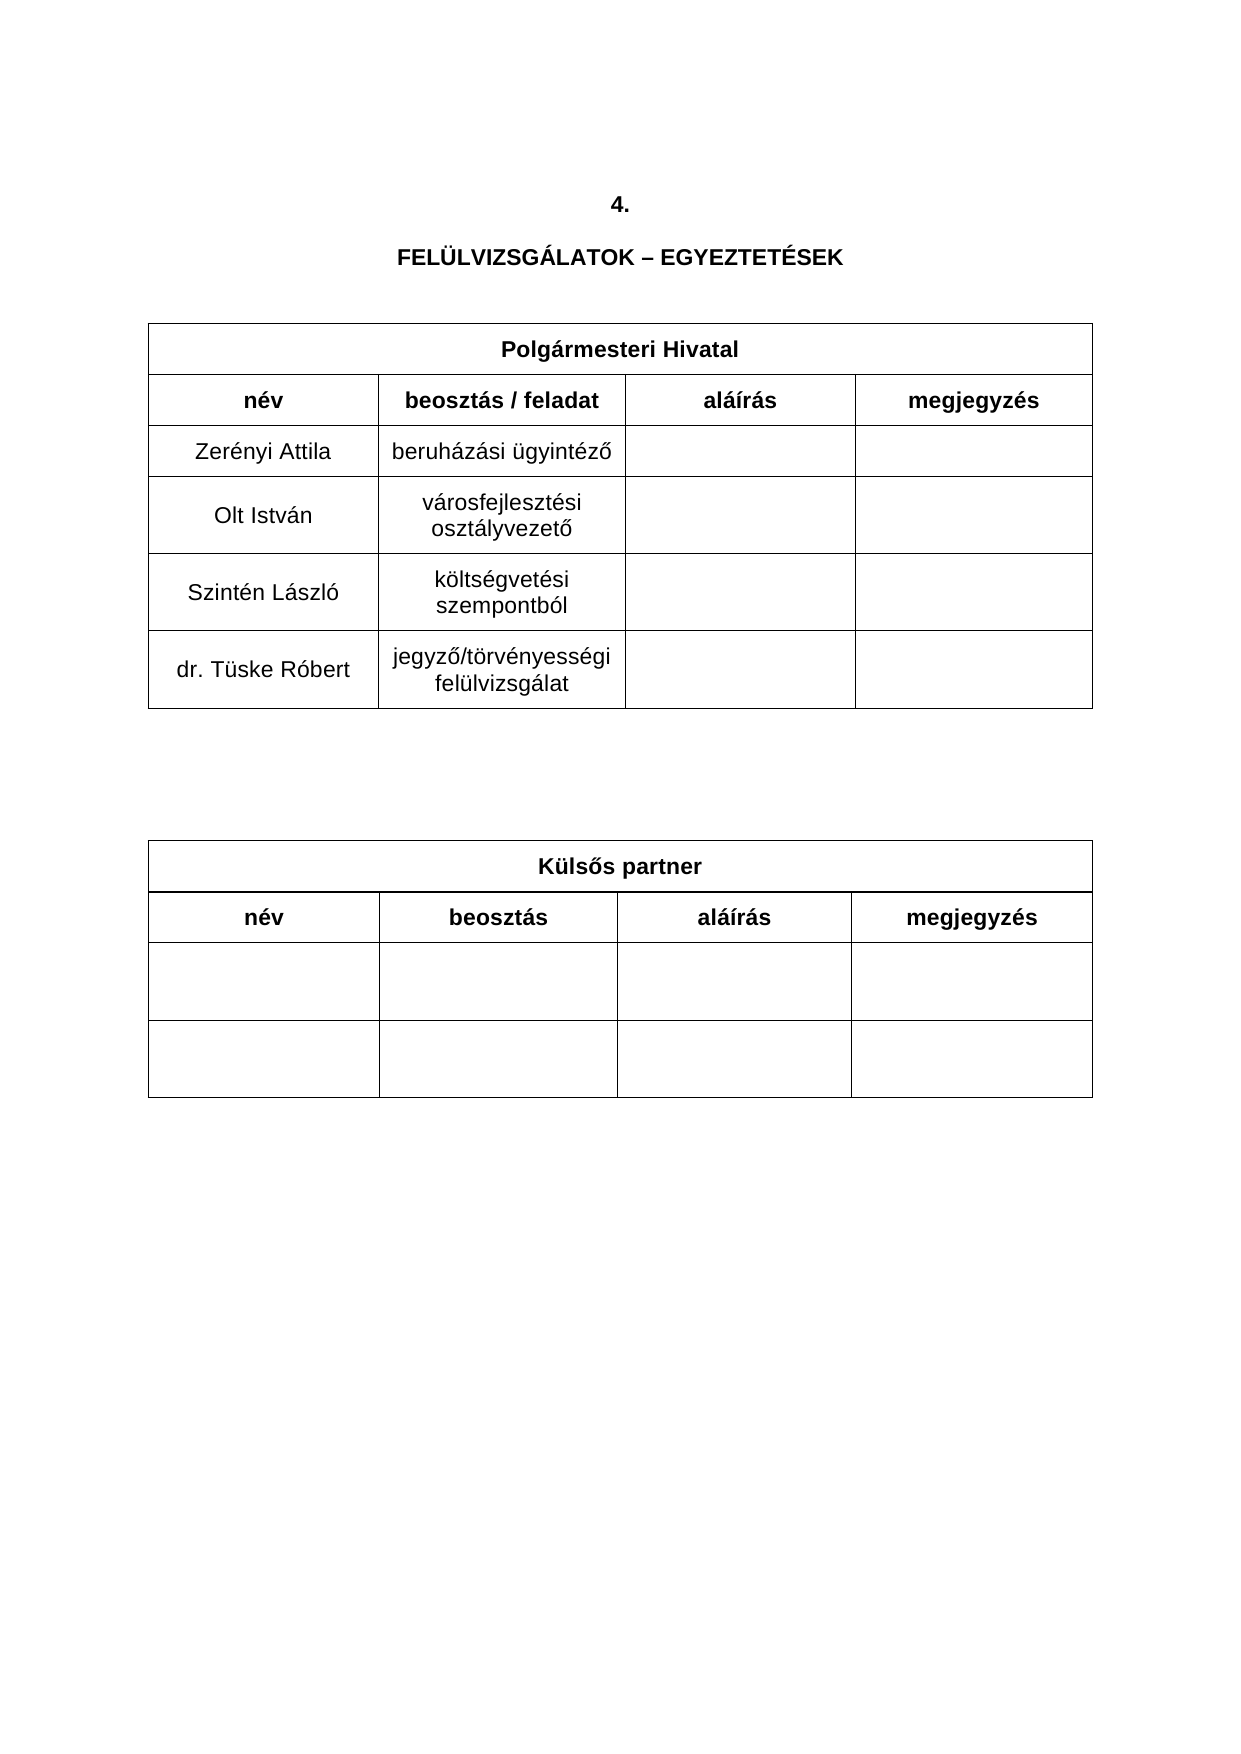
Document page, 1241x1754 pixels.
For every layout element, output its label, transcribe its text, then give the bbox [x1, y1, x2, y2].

table_cell [856, 631, 1092, 708]
table_cell [626, 477, 855, 553]
table_cell név [149, 375, 378, 425]
table_cell beosztás [380, 893, 617, 942]
table_cell aláírás [626, 375, 855, 425]
table_cell név [149, 893, 379, 942]
table_cell megjegyzés [852, 893, 1092, 942]
table_cell Olt István [149, 477, 378, 553]
table_cell [852, 1021, 1092, 1097]
table_cell Zerényi Attila [149, 426, 378, 476]
table_cell [618, 943, 851, 1019]
table_cell [626, 554, 855, 630]
table_cell [626, 631, 855, 708]
text 4. [148, 191, 1093, 217]
table_cell [618, 1021, 851, 1097]
text FELÜLVIZSGÁLATOK – EGYEZTETÉSEK [148, 244, 1093, 270]
table_cell beruházási ügyintéző [379, 426, 625, 476]
table_cell dr. Tüske Róbert [149, 631, 378, 708]
table_cell [856, 554, 1092, 630]
table_cell [149, 1021, 379, 1097]
table_cell Szintén László [149, 554, 378, 630]
table_cell [852, 943, 1092, 1019]
table_cell megjegyzés [856, 375, 1092, 425]
table_cell jegyző/törvényességi felülvizsgálat [379, 631, 625, 708]
table_header Külsős partner [149, 841, 1092, 891]
table_cell aláírás [618, 893, 851, 942]
table_cell városfejlesztési osztályvezető [379, 477, 625, 553]
table_cell költségvetési szempontból [379, 554, 625, 630]
table_cell [149, 943, 379, 1019]
table_cell [856, 477, 1092, 553]
table_cell beosztás / feladat [379, 375, 625, 425]
table_cell [856, 426, 1092, 476]
table_header Polgármesteri Hivatal [149, 324, 1092, 374]
table_cell [380, 943, 617, 1019]
table_cell [626, 426, 855, 476]
table_cell [380, 1021, 617, 1097]
